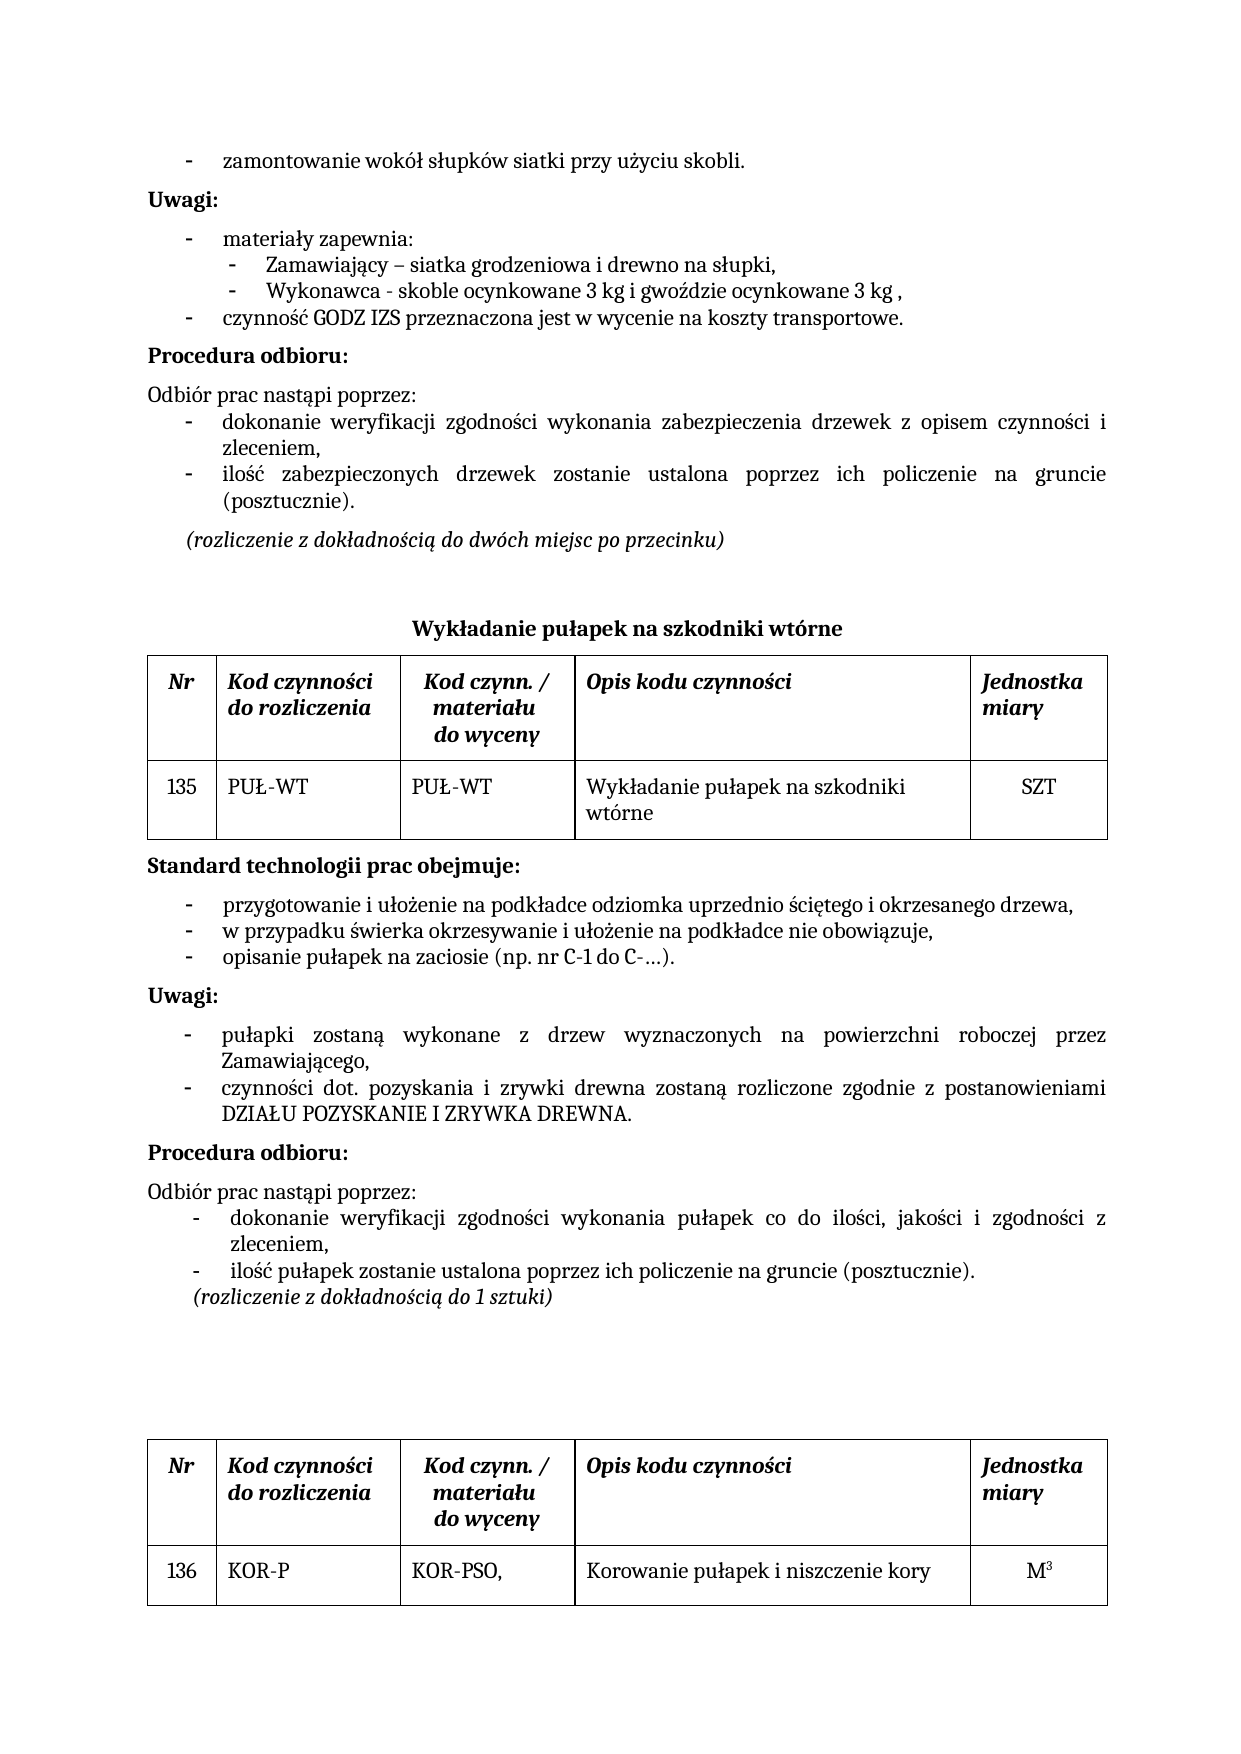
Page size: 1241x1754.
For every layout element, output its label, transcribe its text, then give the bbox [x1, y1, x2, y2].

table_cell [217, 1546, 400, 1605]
list w przypadku świerka okrzesywanie i ułożenie na podkładce nie obowiązuje, [185, 918, 1107, 944]
list przygotowanie i ułożenie na podkładce odziomka uprzednio ściętego i okrzesanego drzewa, [185, 891, 1107, 918]
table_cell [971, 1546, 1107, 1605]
list opisanie pułapek na zaciosie (np. nr C-1 do C-…). [185, 944, 1107, 970]
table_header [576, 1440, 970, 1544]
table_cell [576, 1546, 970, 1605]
text (rozliczenie z dokładnością do 1 sztuki) [148, 1284, 1107, 1310]
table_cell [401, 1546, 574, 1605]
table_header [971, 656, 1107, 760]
text Standard technologii prac obejmuje: [148, 852, 1107, 879]
text Procedura odbioru: [148, 343, 1107, 369]
text Procedura odbioru: [148, 1140, 1107, 1166]
list czynności dot. pozyskania i zrywki drewna zostaną rozliczone zgodnie z postanowieniami DZIAŁU POZYSKANIE I ZRYWKA DREWNA. [184, 1074, 1107, 1127]
list dokonanie weryfikacji zgodności wykonania zabezpieczenia drzewek z opisem czynności i zleceniem, [185, 408, 1107, 461]
list dokonanie weryfikacji zgodności wykonania pułapek co do ilości, jakości i zgodności z zleceniem, [193, 1205, 1107, 1258]
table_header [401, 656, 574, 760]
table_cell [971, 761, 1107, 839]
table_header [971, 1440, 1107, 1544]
list zamontowanie wokół słupków siatki przy użyciu skobli. [185, 148, 1107, 174]
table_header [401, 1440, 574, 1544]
text Odbiór prac nastąpi poprzez: [148, 1178, 1107, 1205]
list Zamawiający – siatka grodzeniowa i drewno na słupki, [228, 252, 1107, 278]
list materiały zapewnia: [185, 225, 1107, 252]
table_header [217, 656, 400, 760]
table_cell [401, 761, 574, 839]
text Odbiór prac nastąpi poprzez: [148, 382, 1107, 408]
list czynność GODZ IZS przeznaczona jest w wycenie na koszty transportowe. [185, 304, 1107, 331]
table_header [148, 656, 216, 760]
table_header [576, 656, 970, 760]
text Wykładanie pułapek na szkodniki wtórne [148, 616, 1107, 643]
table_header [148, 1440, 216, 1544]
text Uwagi: [148, 983, 1107, 1009]
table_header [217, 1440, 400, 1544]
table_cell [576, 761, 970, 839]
list pułapki zostaną wykonane z drzew wyznaczonych na powierzchni roboczej przez Zamawiającego, [184, 1022, 1107, 1074]
list Wykonawca - skoble ocynkowane 3 kg i gwoździe ocynkowane 3 kg , [228, 278, 1107, 304]
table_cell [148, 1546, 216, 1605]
text (rozliczenie z dokładnością do dwóch miejsc po przecinku) [148, 526, 1107, 553]
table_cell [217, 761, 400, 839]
list ilość pułapek zostanie ustalona poprzez ich policzenie na gruncie (posztucznie). [193, 1258, 1107, 1284]
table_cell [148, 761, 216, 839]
list ilość zabezpieczonych drzewek zostanie ustalona poprzez ich policzenie na gruncie (posztucznie). [185, 461, 1107, 514]
text Uwagi: [148, 186, 1107, 213]
